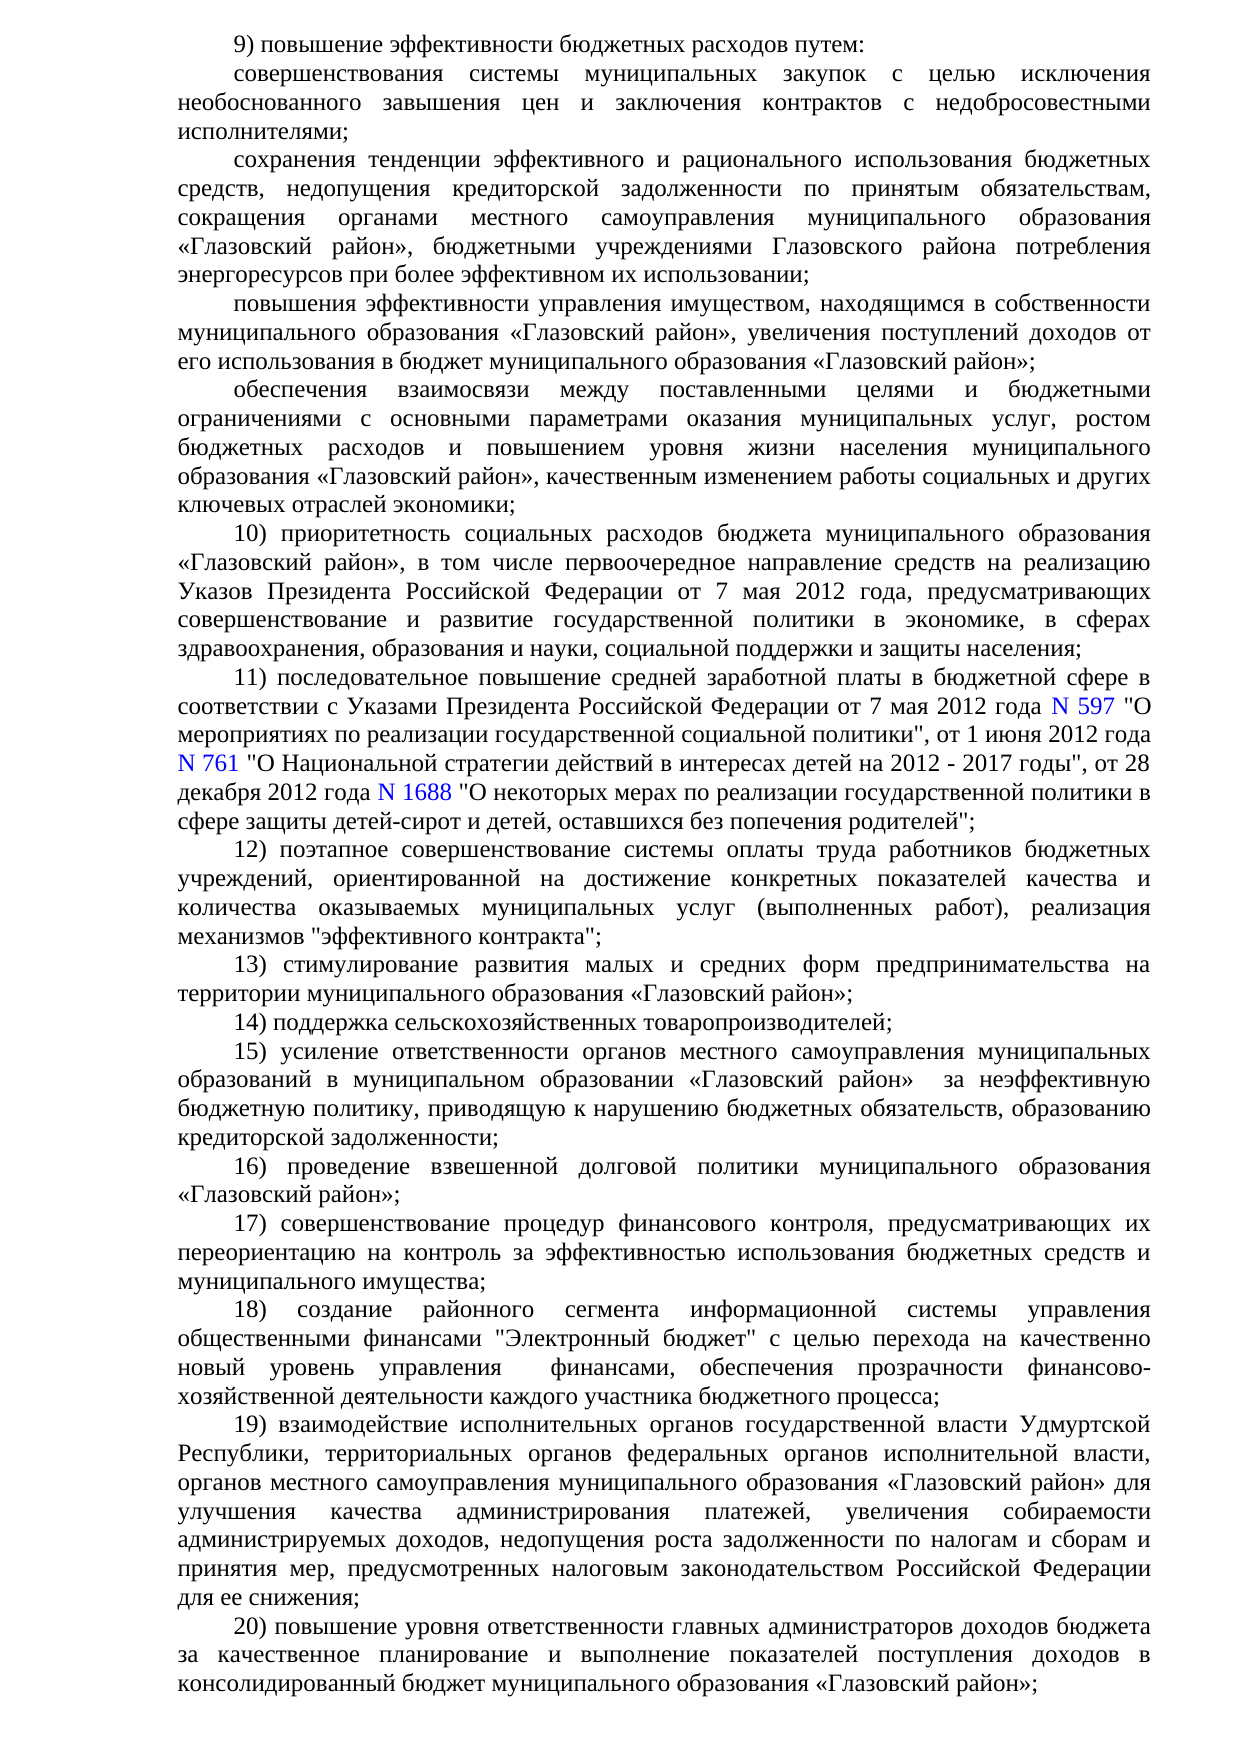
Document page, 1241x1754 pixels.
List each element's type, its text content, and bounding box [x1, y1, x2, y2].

text сохранения тенденции эффективного и рационального использования бюджетных средств, недопущения кредиторской задолженности по принятым обязательствам, сокращения органами местного самоуправления муниципального образования «Глазовский район», бюджетными учреждениями Глазовского района потребления энергоресурсов при более эффективном их использовании; [177, 144, 1152, 288]
text 20) повышение уровня ответственности главных администраторов доходов бюджета за качественное планирование и выполнение показателей поступления доходов в консолидированный бюджет муниципального образования «Глазовский район»; [177, 1611, 1152, 1697]
text 9) повышение эффективности бюджетных расходов путем: [177, 29, 1152, 58]
text 14) поддержка сельскохозяйственных товаропроизводителей; [177, 1007, 1152, 1036]
text обеспечения взаимосвязи между поставленными целями и бюджетными ограничениями с основными параметрами оказания муниципальных услуг, ростом бюджетных расходов и повышением уровня жизни населения муниципального образования «Глазовский район», качественным изменением работы социальных и других ключевых отраслей экономики; [177, 374, 1152, 518]
text повышения эффективности управления имуществом, находящимся в собственности муниципального образования «Глазовский район», увеличения поступлений доходов от его использования в бюджет муниципального образования «Глазовский район»; [177, 288, 1152, 374]
text 15) усиление ответственности органов местного самоуправления муниципальных образований в муниципальном образовании «Глазовский район» за неэффективную бюджетную политику, приводящую к нарушению бюджетных обязательств, образованию кредиторской задолженности; [177, 1036, 1152, 1151]
text 17) совершенствование процедур финансового контроля, предусматривающих их переориентацию на контроль за эффективностью использования бюджетных средств и муниципального имущества; [177, 1208, 1152, 1294]
text 13) стимулирование развития малых и средних форм предпринимательства на территории муниципального образования «Глазовский район»; [177, 949, 1152, 1007]
text 16) проведение взвешенной долговой политики муниципального образования «Глазовский район»; [177, 1151, 1152, 1208]
text 11) последовательное повышение средней заработной платы в бюджетной сфере в соответствии с Указами Президента Российской Федерации от 7 мая 2012 года N 597 "О мероприятиях по реализации государственной социальной политики", от 1 июня 2012 года N 761 "О Национальной стратегии действий в интересах детей на 2012 - 2017 годы", от 28 декабря 2012 года N 1688 "О некоторых мерах по реализации государственной политики в сфере защиты детей-сирот и детей, оставшихся без попечения родителей"; [177, 662, 1152, 834]
text 19) взаимодействие исполнительных органов государственной власти Удмуртской Республики, территориальных органов федеральных органов исполнительной власти, органов местного самоуправления муниципального образования «Глазовский район» для улучшения качества администрирования платежей, увеличения собираемости администрируемых доходов, недопущения роста задолженности по налогам и сборам и принятия мер, предусмотренных налоговым законодательством Российской Федерации для ее снижения; [177, 1409, 1152, 1611]
text 10) приоритетность социальных расходов бюджета муниципального образования «Глазовский район», в том числе первоочередное направление средств на реализацию Указов Президента Российской Федерации от 7 мая 2012 года, предусматривающих совершенствование и развитие государственной политики в экономике, в сферах здравоохранения, образования и науки, социальной поддержки и защиты населения; [177, 518, 1152, 662]
text 12) поэтапное совершенствование системы оплаты труда работников бюджетных учреждений, ориентированной на достижение конкретных показателей качества и количества оказываемых муниципальных услуг (выполненных работ), реализация механизмов "эффективного контракта"; [177, 834, 1152, 949]
text совершенствования системы муниципальных закупок с целью исключения необоснованного завышения цен и заключения контрактов с недобросовестными исполнителями; [177, 58, 1152, 144]
text 18) создание районного сегмента информационной системы управления общественными финансами "Электронный бюджет" с целью перехода на качественно новый уровень управления финансами, обеспечения прозрачности финансово-хозяйственной деятельности каждого участника бюджетного процесса; [177, 1294, 1152, 1409]
